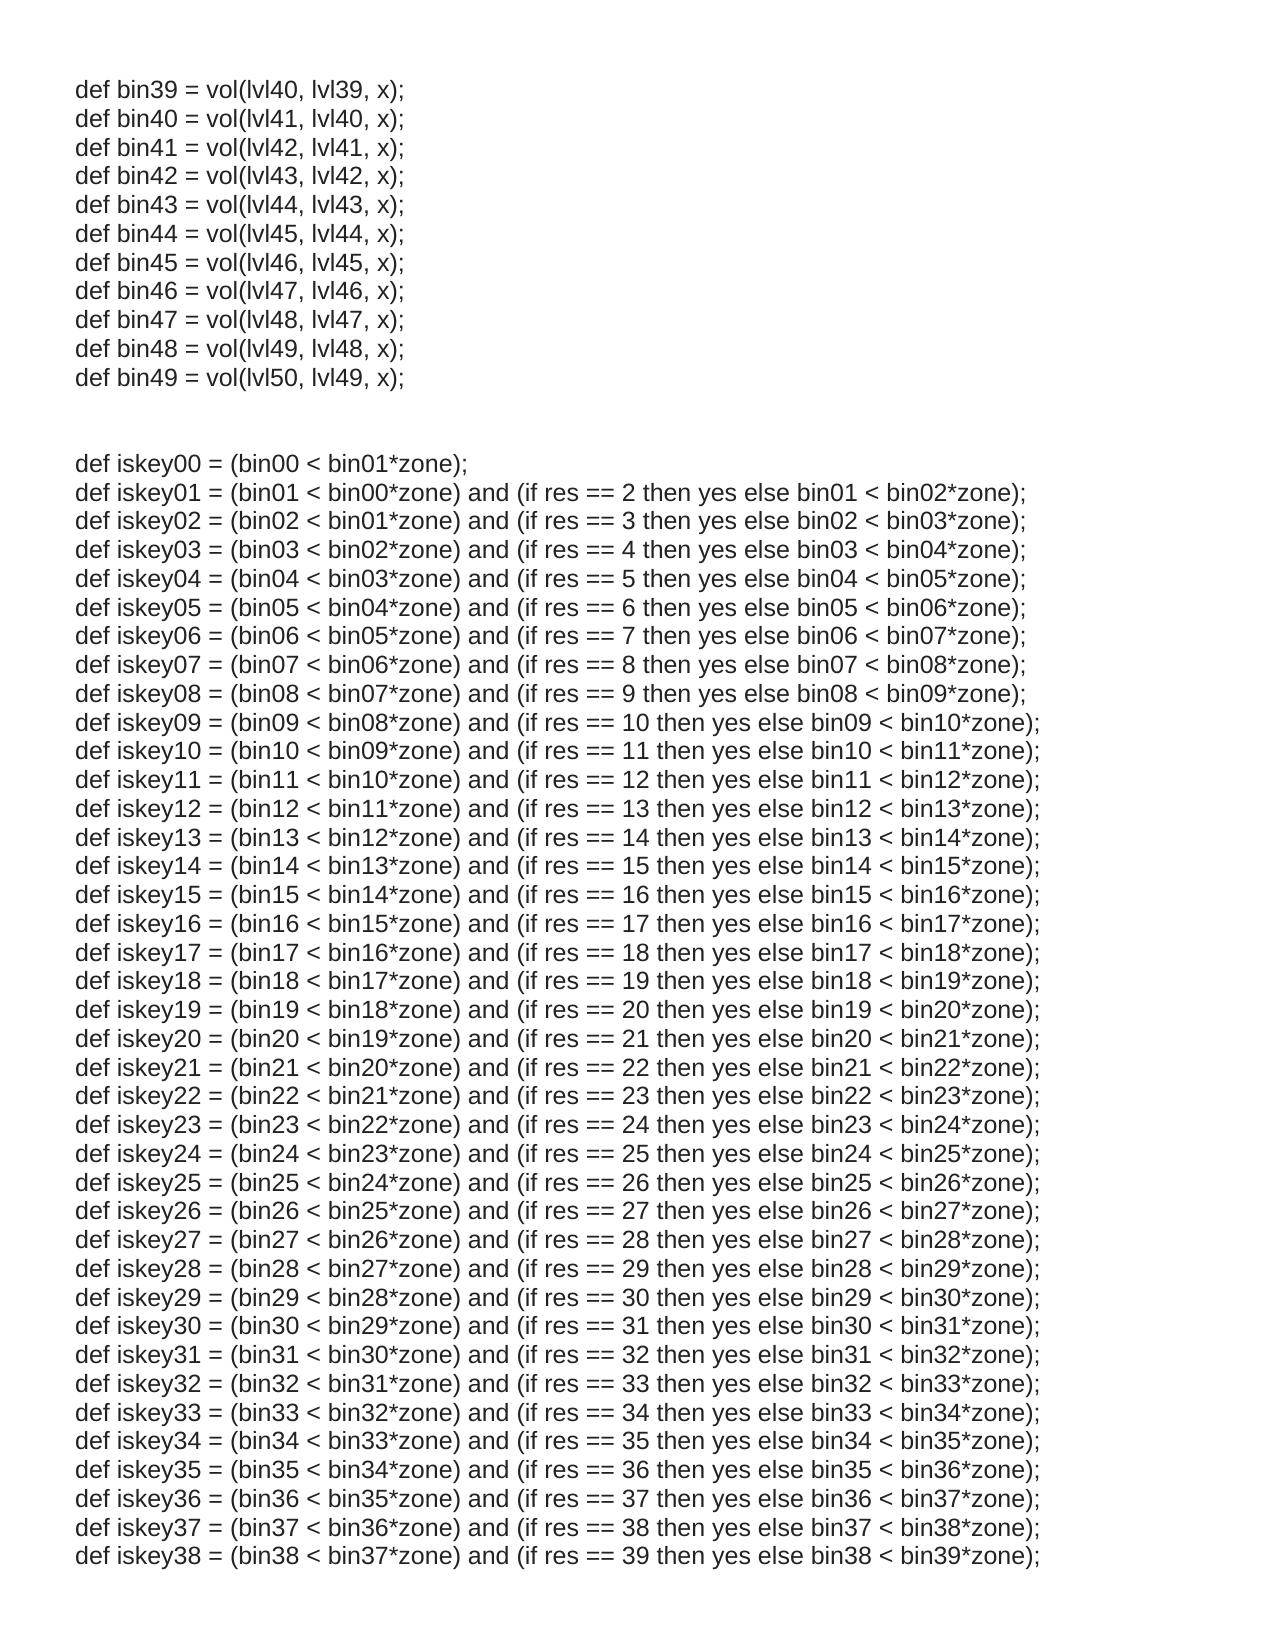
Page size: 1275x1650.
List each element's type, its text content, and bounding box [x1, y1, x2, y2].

text def bin43 = vol(lvl44, lvl43, x); [75, 190, 1200, 219]
text def iskey24 = (bin24 < bin23*zone) and (if res == 25 then yes else bin24 < bin25*zone); [75, 1139, 1200, 1167]
text def iskey23 = (bin23 < bin22*zone) and (if res == 24 then yes else bin23 < bin24*zone); [75, 1110, 1200, 1139]
text def bin46 = vol(lvl47, lvl46, x); [75, 276, 1200, 305]
text def iskey21 = (bin21 < bin20*zone) and (if res == 22 then yes else bin21 < bin22*zone); [75, 1052, 1200, 1081]
text def bin40 = vol(lvl41, lvl40, x); [75, 104, 1200, 132]
text def iskey32 = (bin32 < bin31*zone) and (if res == 33 then yes else bin32 < bin33*zone); [75, 1369, 1200, 1397]
text def iskey37 = (bin37 < bin36*zone) and (if res == 38 then yes else bin37 < bin38*zone); [75, 1512, 1200, 1541]
text def iskey28 = (bin28 < bin27*zone) and (if res == 29 then yes else bin28 < bin29*zone); [75, 1254, 1200, 1282]
text def iskey18 = (bin18 < bin17*zone) and (if res == 19 then yes else bin18 < bin19*zone); [75, 966, 1200, 995]
text def iskey33 = (bin33 < bin32*zone) and (if res == 34 then yes else bin33 < bin34*zone); [75, 1397, 1200, 1426]
text def bin47 = vol(lvl48, lvl47, x); [75, 305, 1200, 334]
text def iskey30 = (bin30 < bin29*zone) and (if res == 31 then yes else bin30 < bin31*zone); [75, 1311, 1200, 1340]
text def iskey17 = (bin17 < bin16*zone) and (if res == 18 then yes else bin17 < bin18*zone); [75, 937, 1200, 966]
text def iskey08 = (bin08 < bin07*zone) and (if res == 9 then yes else bin08 < bin09*zone); [75, 679, 1200, 707]
text def bin44 = vol(lvl45, lvl44, x); [75, 219, 1200, 247]
text def bin41 = vol(lvl42, lvl41, x); [75, 132, 1200, 161]
text def iskey31 = (bin31 < bin30*zone) and (if res == 32 then yes else bin31 < bin32*zone); [75, 1340, 1200, 1369]
text def iskey22 = (bin22 < bin21*zone) and (if res == 23 then yes else bin22 < bin23*zone); [75, 1081, 1200, 1110]
text def iskey19 = (bin19 < bin18*zone) and (if res == 20 then yes else bin19 < bin20*zone); [75, 995, 1200, 1024]
text def iskey09 = (bin09 < bin08*zone) and (if res == 10 then yes else bin09 < bin10*zone); [75, 707, 1200, 736]
text def iskey15 = (bin15 < bin14*zone) and (if res == 16 then yes else bin15 < bin16*zone); [75, 880, 1200, 909]
text def iskey26 = (bin26 < bin25*zone) and (if res == 27 then yes else bin26 < bin27*zone); [75, 1196, 1200, 1225]
text def iskey07 = (bin07 < bin06*zone) and (if res == 8 then yes else bin07 < bin08*zone); [75, 650, 1200, 679]
text def iskey02 = (bin02 < bin01*zone) and (if res == 3 then yes else bin02 < bin03*zone); [75, 506, 1200, 535]
text def iskey20 = (bin20 < bin19*zone) and (if res == 21 then yes else bin20 < bin21*zone); [75, 1024, 1200, 1052]
text def iskey14 = (bin14 < bin13*zone) and (if res == 15 then yes else bin14 < bin15*zone); [75, 851, 1200, 880]
text def iskey11 = (bin11 < bin10*zone) and (if res == 12 then yes else bin11 < bin12*zone); [75, 765, 1200, 794]
text def bin39 = vol(lvl40, lvl39, x); [75, 75, 1200, 104]
text def iskey35 = (bin35 < bin34*zone) and (if res == 36 then yes else bin35 < bin36*zone); [75, 1455, 1200, 1484]
text def iskey12 = (bin12 < bin11*zone) and (if res == 13 then yes else bin12 < bin13*zone); [75, 794, 1200, 822]
text def iskey38 = (bin38 < bin37*zone) and (if res == 39 then yes else bin38 < bin39*zone); [75, 1541, 1200, 1570]
text def iskey27 = (bin27 < bin26*zone) and (if res == 28 then yes else bin27 < bin28*zone); [75, 1225, 1200, 1254]
text def iskey04 = (bin04 < bin03*zone) and (if res == 5 then yes else bin04 < bin05*zone); [75, 564, 1200, 592]
text def iskey00 = (bin00 < bin01*zone); [75, 449, 1200, 477]
text def iskey25 = (bin25 < bin24*zone) and (if res == 26 then yes else bin25 < bin26*zone); [75, 1167, 1200, 1196]
text def iskey05 = (bin05 < bin04*zone) and (if res == 6 then yes else bin05 < bin06*zone); [75, 592, 1200, 621]
text def iskey34 = (bin34 < bin33*zone) and (if res == 35 then yes else bin34 < bin35*zone); [75, 1426, 1200, 1455]
text def iskey36 = (bin36 < bin35*zone) and (if res == 37 then yes else bin36 < bin37*zone); [75, 1484, 1200, 1512]
text def iskey13 = (bin13 < bin12*zone) and (if res == 14 then yes else bin13 < bin14*zone); [75, 822, 1200, 851]
text def iskey16 = (bin16 < bin15*zone) and (if res == 17 then yes else bin16 < bin17*zone); [75, 909, 1200, 937]
text def iskey03 = (bin03 < bin02*zone) and (if res == 4 then yes else bin03 < bin04*zone); [75, 535, 1200, 564]
text def iskey06 = (bin06 < bin05*zone) and (if res == 7 then yes else bin06 < bin07*zone); [75, 621, 1200, 650]
text def iskey29 = (bin29 < bin28*zone) and (if res == 30 then yes else bin29 < bin30*zone); [75, 1282, 1200, 1311]
text def bin49 = vol(lvl50, lvl49, x); [75, 362, 1200, 391]
text def iskey01 = (bin01 < bin00*zone) and (if res == 2 then yes else bin01 < bin02*zone); [75, 477, 1200, 506]
text def iskey10 = (bin10 < bin09*zone) and (if res == 11 then yes else bin10 < bin11*zone); [75, 736, 1200, 765]
text def bin42 = vol(lvl43, lvl42, x); [75, 161, 1200, 190]
text def bin48 = vol(lvl49, lvl48, x); [75, 334, 1200, 362]
text def bin45 = vol(lvl46, lvl45, x); [75, 247, 1200, 276]
